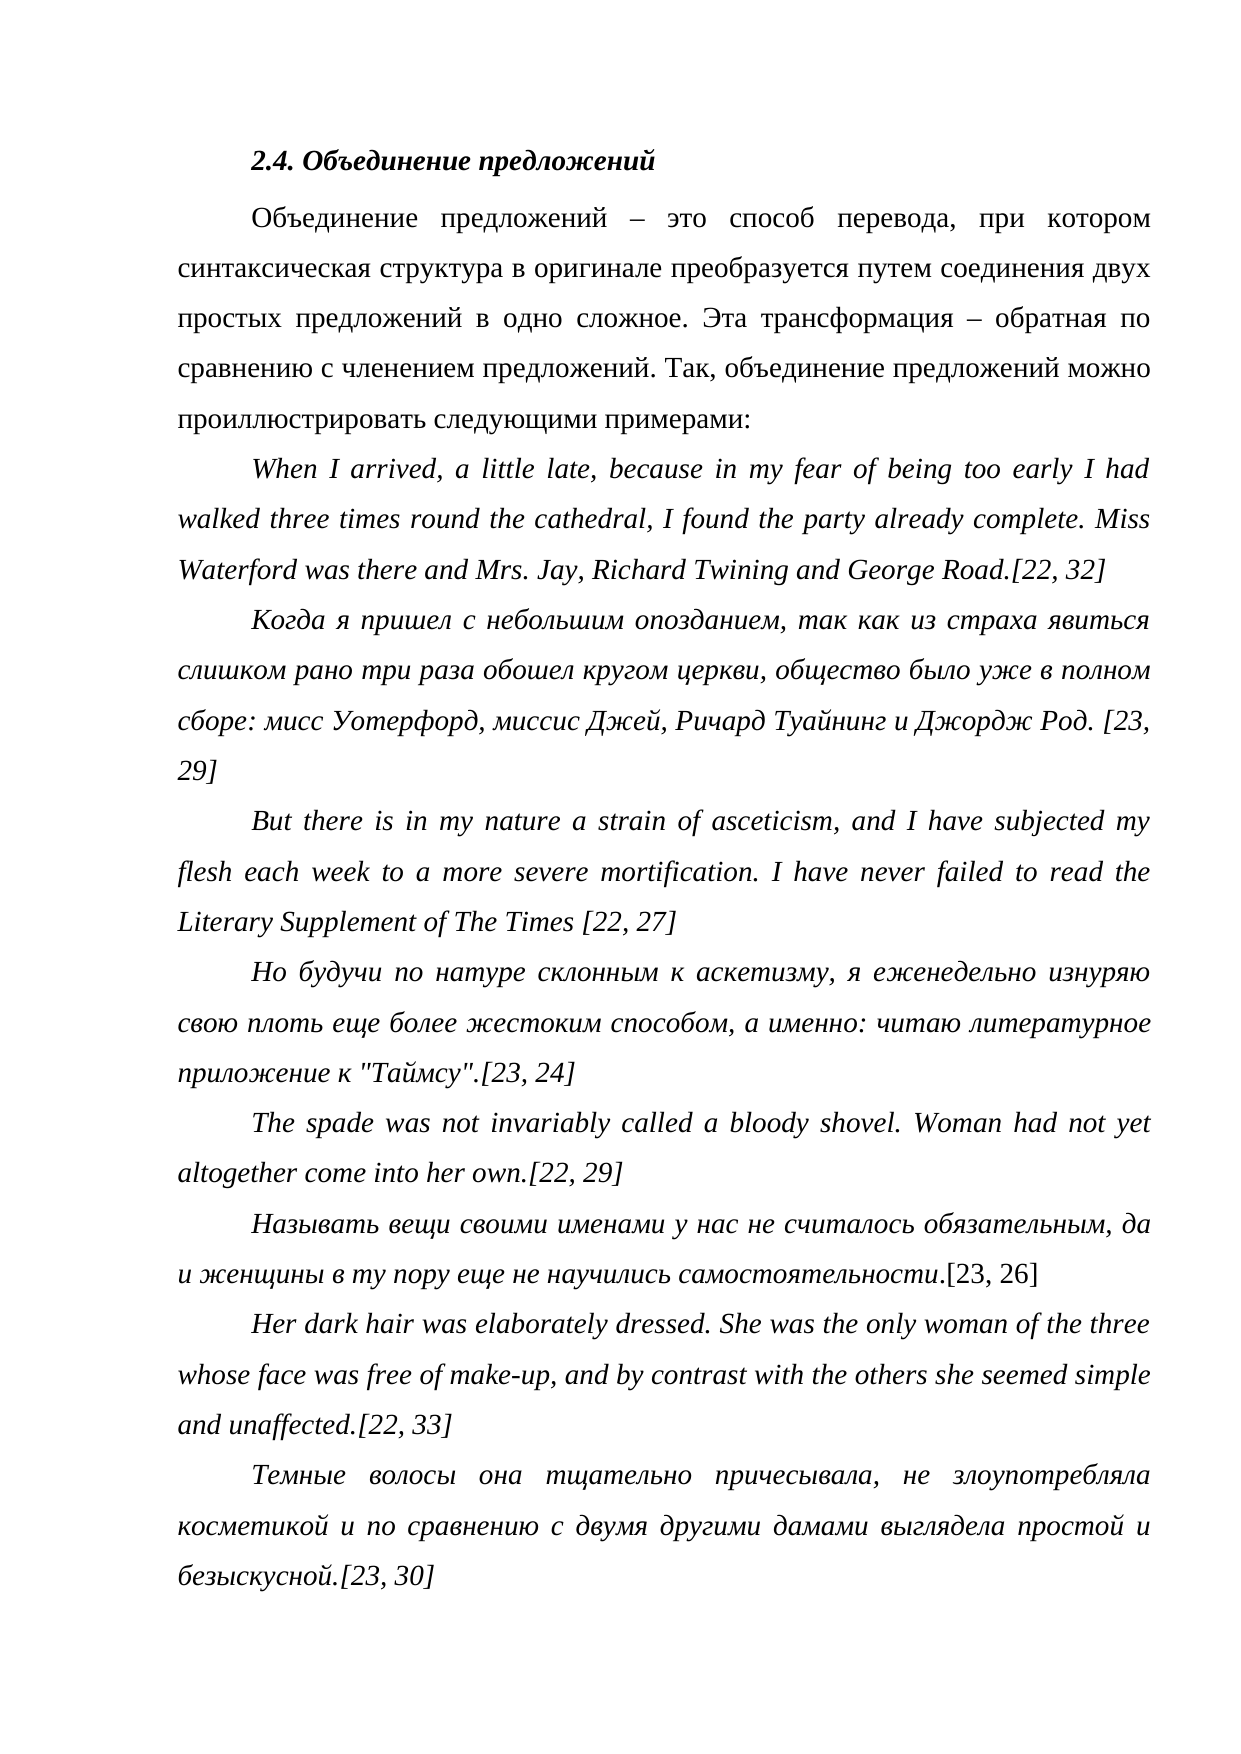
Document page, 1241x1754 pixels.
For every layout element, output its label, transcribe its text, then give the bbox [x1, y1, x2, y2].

text When I arrived, a little late, because in my fear of being too early I had walked three times round the cathedral, I found the party already complete. Miss Waterford was there and Mrs. Jay, Richard Twining and George Road.[22, 32] [177, 451, 1152, 585]
text But there is in my nature a strain of asceticism, and I have subjected my flesh each week to a more severe mortification. I have never failed to read the Literary Supplement of The Times [22, 27] [177, 803, 1152, 938]
text Называть вещи своими именами у нас не считалось обязательным, да и женщины в ту пору еще не научились самостоятельности.[23, 26] [177, 1206, 1152, 1290]
subtitle 2.4. Объединение предложений [177, 143, 1152, 177]
text Когда я пришел с небольшим опозданием, так как из страха явиться слишком рано три раза обошел кругом церкви, общество было уже в полном сборе: мисс Уотерфорд, миссис Джей, Ричард Туайнинг и Джордж Род. [23, 29] [177, 602, 1152, 787]
text Темные волосы она тщательно причесывала, не злоупотребляла косметикой и по сравнению с двумя другими дамами выглядела простой и безыскусной.[23, 30] [177, 1457, 1152, 1592]
text Объединение предложений – это способ перевода, при котором синтаксическая структура в оригинале преобразуется путем соединения двух простых предложений в одно сложное. Эта трансформация – обратная по сравнению с членением предложений. Так, объединение предложений можно проиллюстрировать следующими примерами: [177, 200, 1152, 434]
text The spade was not invariably called a bloody shovel. Woman had not yet altogether come into her own.[22, 29] [177, 1105, 1152, 1189]
text Her dark hair was elaborately dressed. She was the only woman of the three whose face was free of make-up, and by contrast with the others she seemed simple and unaffected.[22, 33] [177, 1307, 1152, 1441]
text Но будучи по натуре склонным к аскетизму, я еженедельно изнуряю свою плоть еще более жестоким способом, а именно: читаю литературное приложение к "Таймсу".[23, 24] [177, 954, 1152, 1088]
